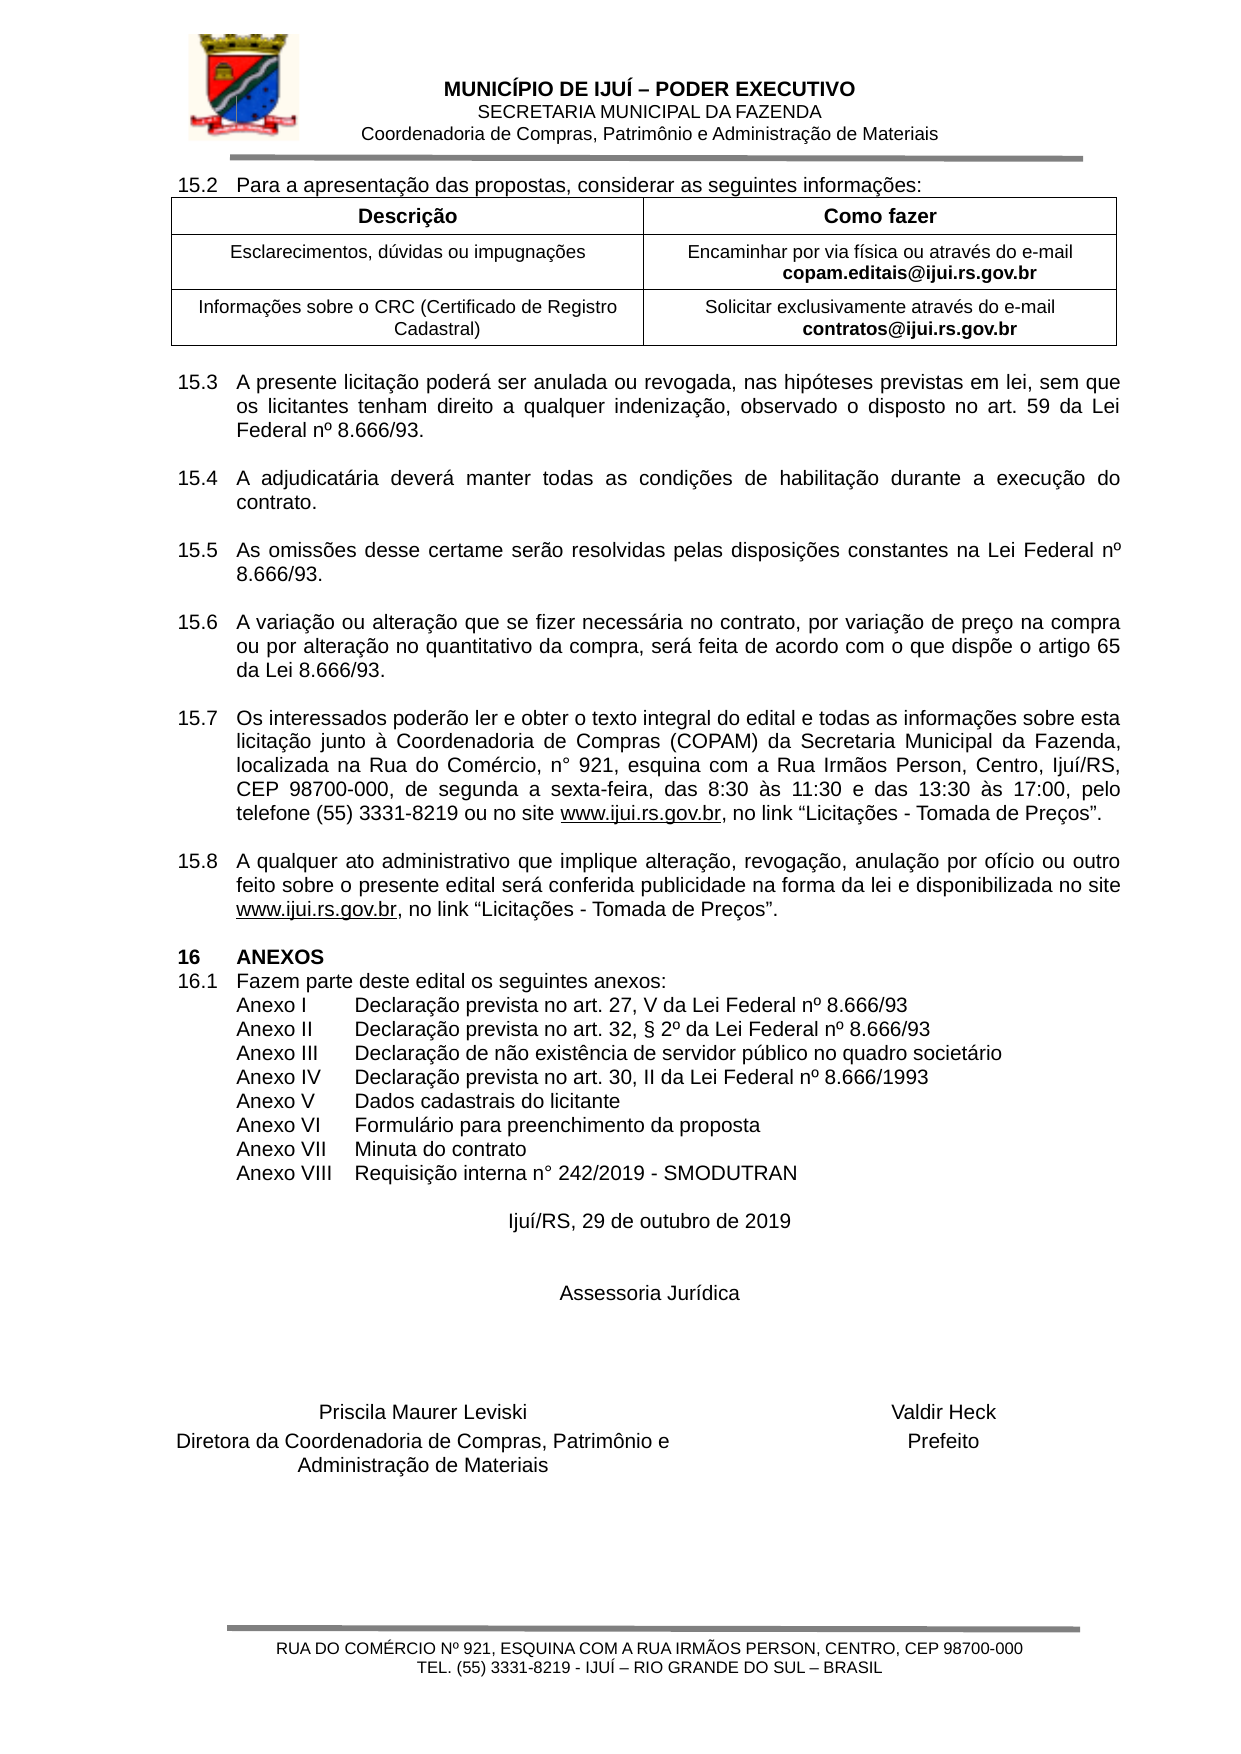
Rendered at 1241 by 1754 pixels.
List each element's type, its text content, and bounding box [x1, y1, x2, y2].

text 15.7 Os interessados poderão ler e obter o texto integral do edital e todas as informações sobre esta licitação junto à Coordenadoria de Compras (COPAM) da Secretaria Municipal da Fazenda, localizada na Rua do Comércio, n° 921, esquina com a Rua Irmãos Person, Centro, Ijuí/RS, CEP 98700-000, de segunda a sexta-feira, das 8:30 às 11:30 e das 13:30 às 17:00, pelo telefone (55) 3331-8219 ou no site www.ijui.rs.gov.br, no link “Licitações - Tomada de Preços”. [177, 705, 1122, 825]
table_cell Prefeito [683, 1429, 1204, 1477]
table_cell Declaração prevista no art. 32, § 2º da Lei Federal nº 8.666/93 [347, 1017, 1174, 1041]
table_cell Informações sobre o CRC (Certificado de Registro Cadastral) [172, 290, 643, 345]
table_header Declaração prevista no art. 27, V da Lei Federal nº 8.666/93 [347, 993, 1174, 1017]
table_cell Encaminhar por via física ou através do e-mail copam.editais@ijui.rs.gov.br [644, 235, 1116, 289]
table_cell Diretora da Coordenadoria de Compras, Patrimônio e Administração de Materiais [163, 1429, 683, 1477]
text 15.4 A adjudicatária deverá manter todas as condições de habilitação durante a execução do contrato. [177, 466, 1122, 514]
table_cell Requisição interna n° 242/2019 - SMODUTRAN [347, 1161, 1174, 1184]
table_cell Anexo VI [229, 1113, 347, 1137]
table_header Priscila Maurer Leviski [163, 1400, 683, 1429]
table_cell Minuta do contrato [347, 1137, 1174, 1161]
table_cell Anexo III [229, 1041, 347, 1065]
table_cell Anexo VIII [229, 1161, 347, 1184]
text 16.1 Fazem parte deste edital os seguintes anexos: [177, 969, 1122, 993]
text 15.6 A variação ou alteração que se fizer necessária no contrato, por variação de preço na compra ou por alteração no quantitativo da compra, será feita de acordo com o que dispõe o artigo 65 da Lei 8.666/93. [177, 609, 1122, 681]
text Assessoria Jurídica [177, 1280, 1122, 1304]
table_cell Esclarecimentos, dúvidas ou impugnações [172, 235, 643, 289]
table_cell Anexo IV Anexo V [229, 1065, 347, 1113]
text 16 ANEXOS [177, 945, 1122, 969]
table_cell Declaração prevista no art. 30, II da Lei Federal nº 8.666/1993 Dados cadastrais do licitante [347, 1065, 1174, 1113]
table_header Como fazer [644, 198, 1116, 234]
picture [187, 34, 300, 143]
text 15.5 As omissões desse certame serão resolvidas pelas disposições constantes na Lei Federal nº 8.666/93. [177, 538, 1122, 586]
table_cell Formulário para preenchimento da proposta [347, 1113, 1174, 1137]
text 15.3 A presente licitação poderá ser anulada ou revogada, nas hipóteses previstas em lei, sem que os licitantes tenham direito a qualquer indenização, observado o disposto no art. 59 da Lei Federal nº 8.666/93. [177, 370, 1122, 442]
table_header Descrição [172, 198, 643, 234]
text Ijuí/RS, 29 de outubro de 2019 [177, 1208, 1122, 1232]
table_header Anexo I [229, 993, 347, 1017]
text 15.2 Para a apresentação das propostas, considerar as seguintes informações: [177, 173, 1122, 197]
table_cell Anexo VII [229, 1137, 347, 1161]
table_cell Declaração de não existência de servidor público no quadro societário [347, 1041, 1174, 1065]
table_cell Solicitar exclusivamente através do e-mail contratos@ijui.rs.gov.br [644, 290, 1116, 345]
table_cell Anexo II [229, 1017, 347, 1041]
table_header Valdir Heck [683, 1400, 1204, 1429]
text 15.8 A qualquer ato administrativo que implique alteração, revogação, anulação por ofício ou outro feito sobre o presente edital será conferida publicidade na forma da lei e disponibilizada no site www.ijui.rs.gov.br, no link “Licitações - Tomada de Preços”. [177, 849, 1122, 921]
